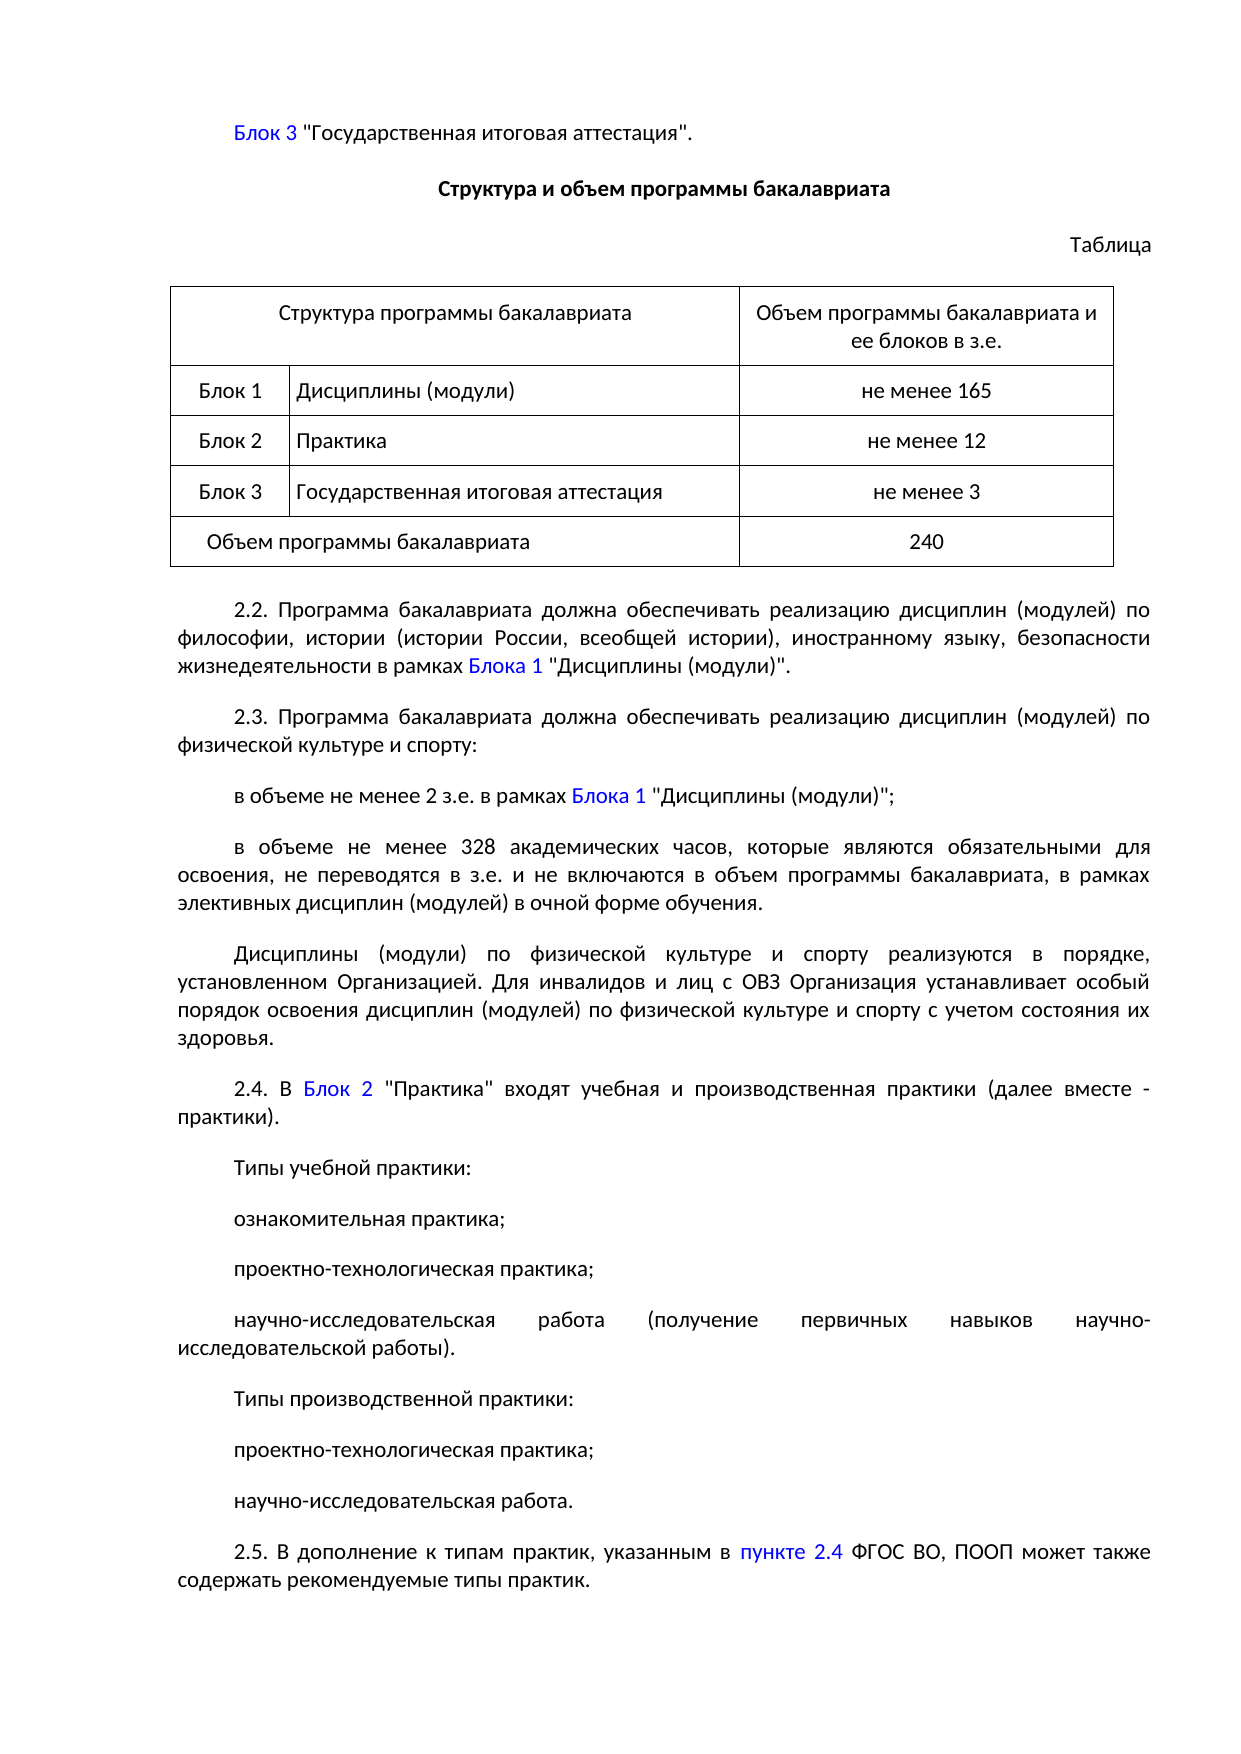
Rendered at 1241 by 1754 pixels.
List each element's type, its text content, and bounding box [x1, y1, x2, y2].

table_cell Государственная итоговая аттестация [290, 466, 739, 516]
text Таблица [177, 230, 1152, 258]
text в объеме не менее 328 академических часов, которые являются обязательными для освоения, не переводятся в з.е. и не включаются в объем программы бакалавриата, в рамках элективных дисциплин (модулей) в очной форме обучения. [177, 832, 1152, 916]
table_header Структура программы бакалавриата [171, 287, 739, 364]
table_cell не менее 165 [740, 366, 1113, 415]
text 2.4. В Блок 2 "Практика" входят учебная и производственная практики (далее вместе - практики). [177, 1074, 1152, 1130]
text Типы производственной практики: [177, 1384, 1152, 1412]
text в объеме не менее 2 з.е. в рамках Блока 1 "Дисциплины (модули)"; [177, 781, 1152, 809]
text 2.3. Программа бакалавриата должна обеспечивать реализацию дисциплин (модулей) по физической культуре и спорту: [177, 702, 1152, 758]
table_cell Блок 1 [171, 366, 289, 415]
text проектно-технологическая практика; [177, 1254, 1152, 1283]
text научно-исследовательская работа (получение первичных навыков научно-исследовательской работы). [177, 1306, 1152, 1362]
text 2.5. В дополнение к типам практик, указанным в пункте 2.4 ФГОС ВО, ПООП может также содержать рекомендуемые типы практик. [177, 1537, 1152, 1593]
text 2.2. Программа бакалавриата должна обеспечивать реализацию дисциплин (модулей) по философии, истории (истории России, всеобщей истории), иностранному языку, безопасности жизнедеятельности в рамках Блока 1 "Дисциплины (модули)". [177, 595, 1152, 679]
table_cell 240 [740, 517, 1113, 566]
table_header Объем программы бакалавриата и ее блоков в з.е. [740, 287, 1113, 364]
text Блок 3 "Государственная итоговая аттестация". [177, 118, 1152, 146]
table_cell не менее 3 [740, 466, 1113, 516]
text проектно-технологическая практика; [177, 1435, 1152, 1463]
table_cell Объем программы бакалавриата [171, 517, 739, 566]
text Дисциплины (модули) по физической культуре и спорту реализуются в порядке, установленном Организацией. Для инвалидов и лиц с ОВЗ Организация устанавливает особый порядок освоения дисциплин (модулей) по физической культуре и спорту с учетом состояния их здоровья. [177, 939, 1152, 1051]
text Типы учебной практики: [177, 1153, 1152, 1181]
table_cell Практика [290, 416, 739, 465]
text ознакомительная практика; [177, 1204, 1152, 1232]
text научно-исследовательская работа. [177, 1486, 1152, 1514]
table_cell Блок 2 [171, 416, 289, 465]
table_cell Дисциплины (модули) [290, 366, 739, 415]
title Структура и объем программы бакалавриата [177, 174, 1152, 202]
table_cell Блок 3 [171, 466, 289, 516]
table_cell не менее 12 [740, 416, 1113, 465]
